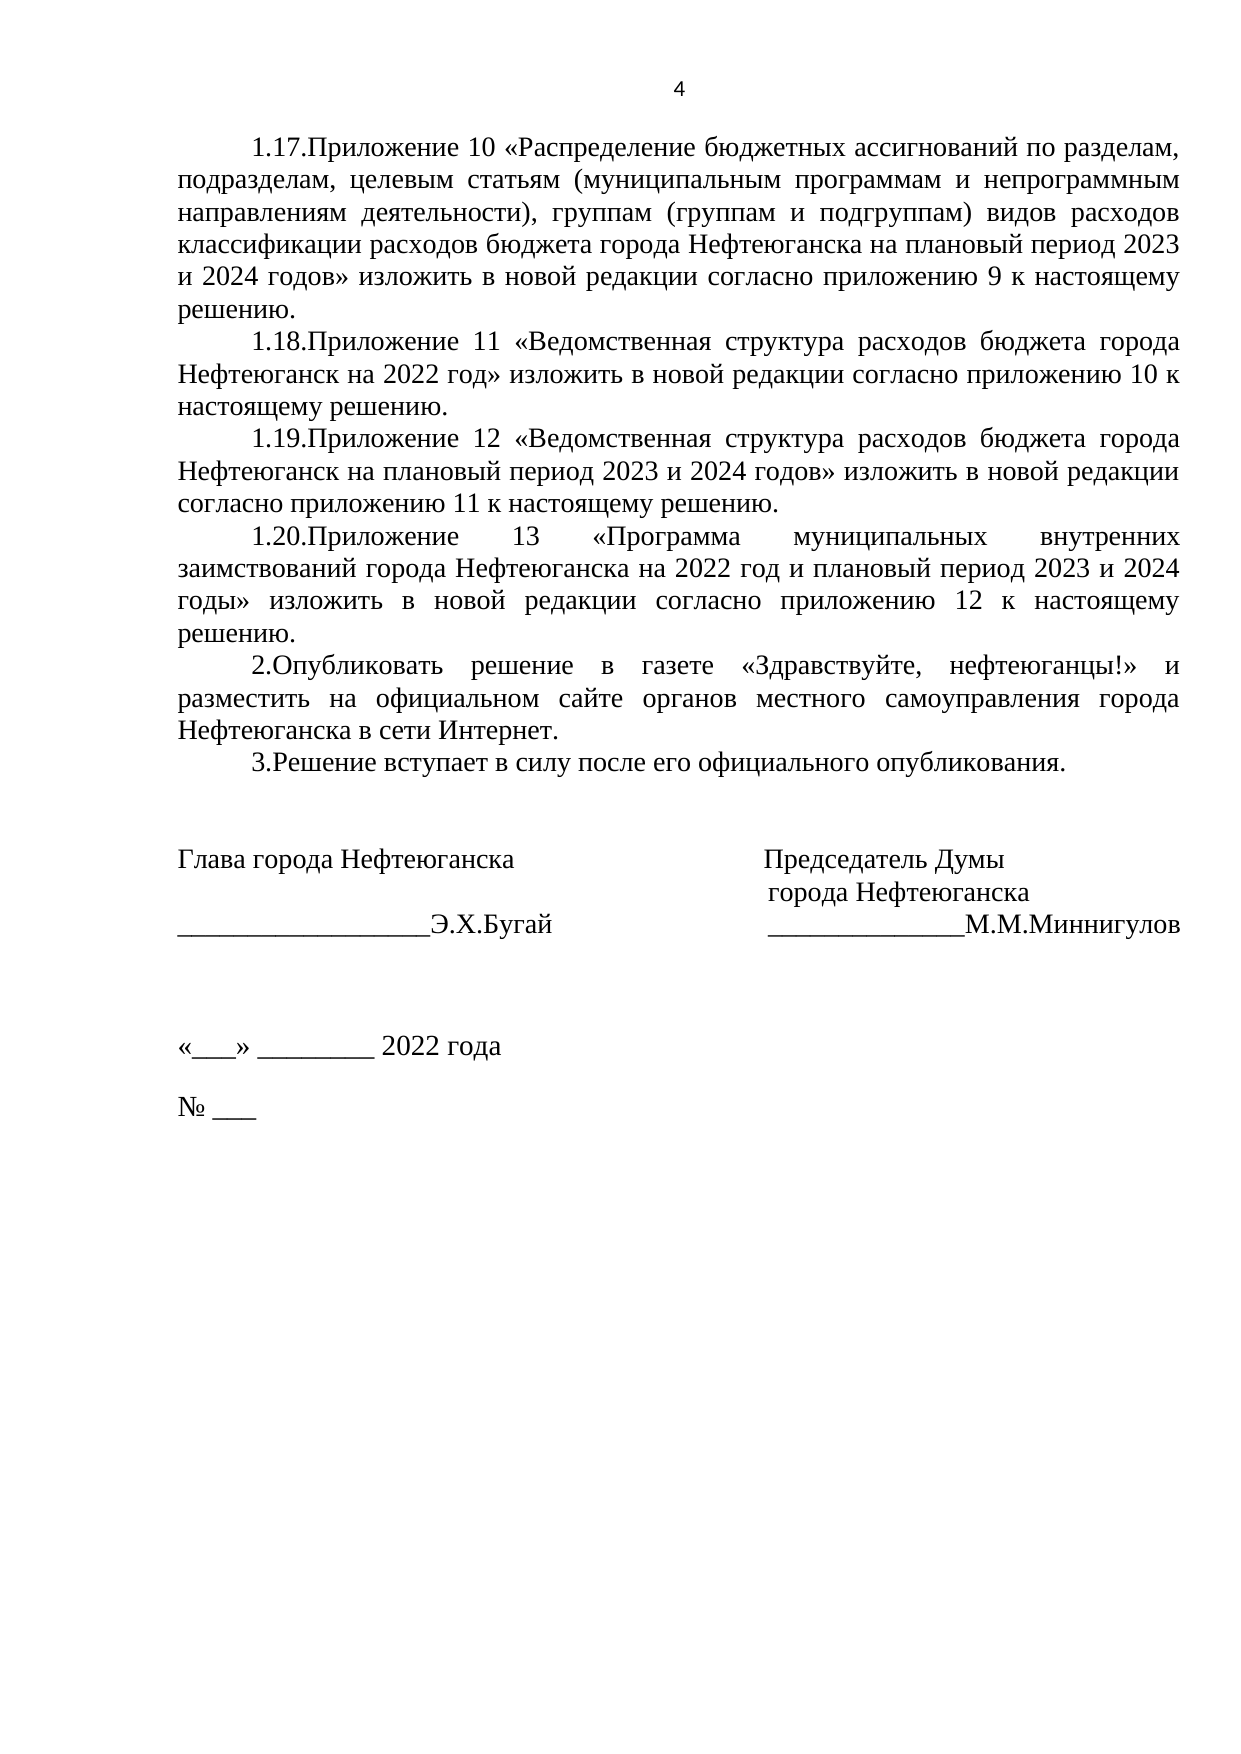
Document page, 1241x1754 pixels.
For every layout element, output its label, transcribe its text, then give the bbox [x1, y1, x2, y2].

text 3.Решение вступает в силу после его официального опубликования. [177, 745, 1181, 778]
text «___» ________ 2022 года [177, 1028, 1181, 1061]
text 1.19.Приложение 12 «Ведомственная структура расходов бюджета города Нефтеюганск на плановый период 2023 и 2024 годов» изложить в новой редакции согласно приложению 11 к настоящему решению. [177, 421, 1181, 519]
text 2.Опубликовать решение в газете «Здравствуйте, нефтеюганцы!» и разместить на официальном сайте органов местного самоуправления города Нефтеюганска в сети Интернет. [177, 648, 1181, 745]
text города Нефтеюганска [177, 875, 1181, 907]
text 1.20.Приложение 13 «Программа муниципальных внутренних заимствований города Нефтеюганска на 2022 год и плановый период 2023 и 2024 годы» изложить в новой редакции согласно приложению 12 к настоящему решению. [177, 519, 1181, 648]
text 1.18.Приложение 11 «Ведомственная структура расходов бюджета города Нефтеюганск на 2022 год» изложить в новой редакции согласно приложению 10 к настоящему решению. [177, 324, 1181, 421]
text 1.17.Приложение 10 «Распределение бюджетных ассигнований по разделам, подразделам, целевым статьям (муниципальным программам и непрограммным направлениям деятельности), группам (группам и подгруппам) видов расходов классификации расходов бюджета города Нефтеюганска на плановый период 2023 и 2024 годов» изложить в новой редакции согласно приложению 9 к настоящему решению. [177, 130, 1181, 324]
text __________________Э.Х.Бугай ______________М.М.Миннигулов [177, 907, 1181, 940]
text Глава города Нефтеюганска Председатель Думы [177, 843, 1181, 875]
text № ___ [177, 1089, 1181, 1123]
